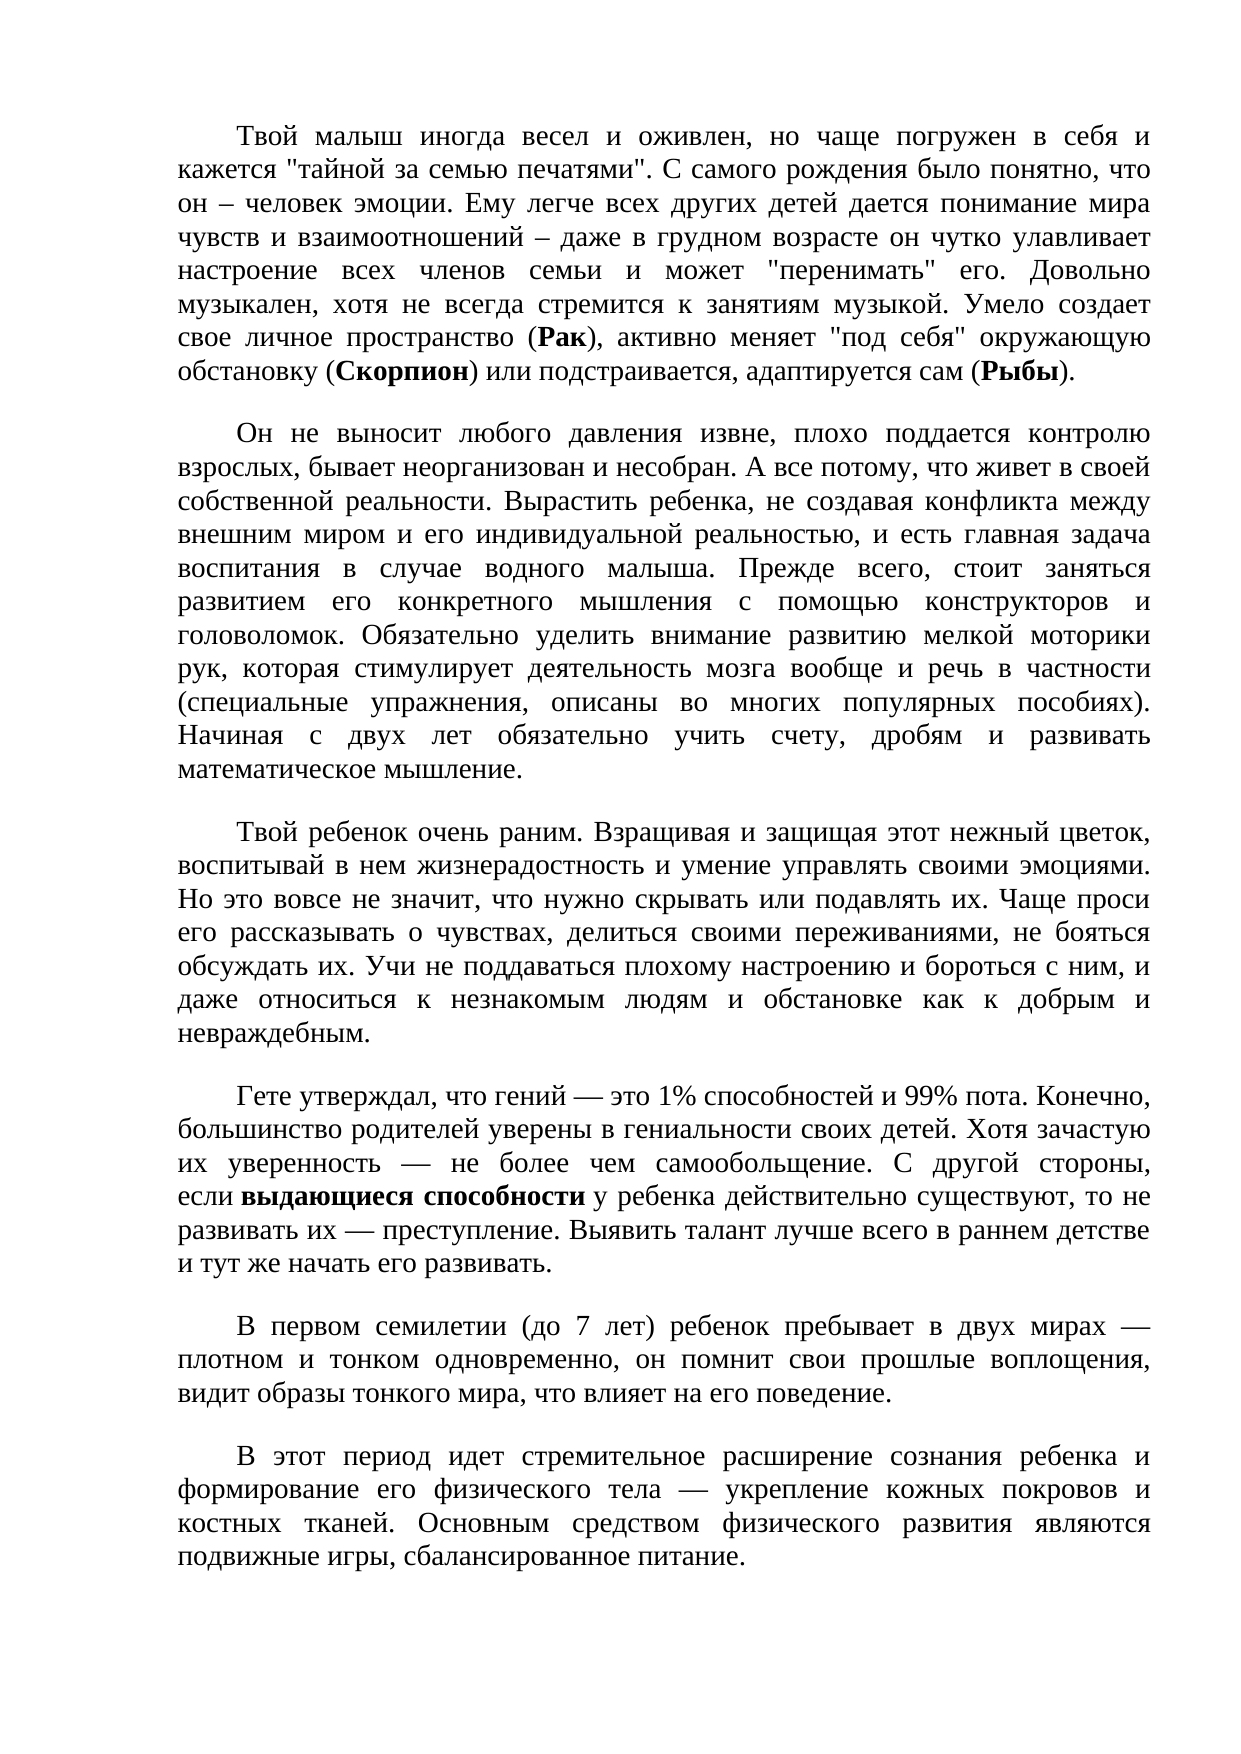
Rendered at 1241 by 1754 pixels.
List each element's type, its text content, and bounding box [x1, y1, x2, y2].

text Гете утверждал, что гений — это 1% способностей и 99% пота. Конечно, большинство родителей уверены в гениальности своих детей. Хотя зачастую их уверенность — не более чем самообольщение. С другой стороны, если выдающиеся способности у ребенка действительно существуют, то не развивать их — преступление. Выявить талант лучше всего в раннем детстве и тут же начать его развивать. [177, 1078, 1152, 1279]
text Твой ребенок очень раним. Взращивая и защищая этот нежный цветок, воспитывай в нем жизнерадостность и умение управлять своими эмоциями. Но это вовсе не значит, что нужно скрывать или подавлять их. Чаще проси его рассказывать о чувствах, делиться своими переживаниями, не бояться обсуждать их. Учи не поддаваться плохому настроению и бороться с ним, и даже относиться к незнакомым людям и обстановке как к добрым и невраждебным. [177, 814, 1152, 1048]
text В этот период идет стремительное расширение сознания ребенка и формирование его физического тела — укрепление кожных покровов и костных тканей. Основным средством физического развития являются подвижные игры, сбалансированное питание. [177, 1438, 1152, 1572]
text Твой малыш иногда весел и оживлен, но чаще погружен в себя и кажется "тайной за семью печатями". С самого рождения было понятно, что он – человек эмоции. Ему легче всех других детей дается понимание мира чувств и взаимоотношений – даже в грудном возрасте он чутко улавливает настроение всех членов семьи и может "перенимать" его. Довольно музыкален, хотя не всегда стремится к занятиям музыкой. Умело создает свое личное пространство (Рак), активно меняет "под себя" окружающую обстановку (Скорпион) или подстраивается, адаптируется сам (Рыбы). [177, 118, 1152, 386]
text В первом семилетии (до 7 лет) ребенок пребывает в двух мирах — плотном и тонком одновременно, он помнит свои прошлые воплощения, видит образы тонкого мира, что влияет на его поведение. [177, 1308, 1152, 1409]
text Он не выносит любого давления извне, плохо поддается контролю взрослых, бывает неорганизован и несобран. А все потому, что живет в своей собственной реальности. Вырастить ребенка, не создавая конфликта между внешним миром и его индивидуальной реальностью, и есть главная задача воспитания в случае водного малыша. Прежде всего, стоит заняться развитием его конкретного мышления с помощью конструкторов и головоломок. Обязательно уделить внимание развитию мелкой моторики рук, которая стимулирует деятельность мозга вообще и речь в частности (специальные упражнения, описаны во многих популярных пособиях). Начиная с двух лет обязательно учить счету, дробям и развивать математическое мышление. [177, 416, 1152, 784]
